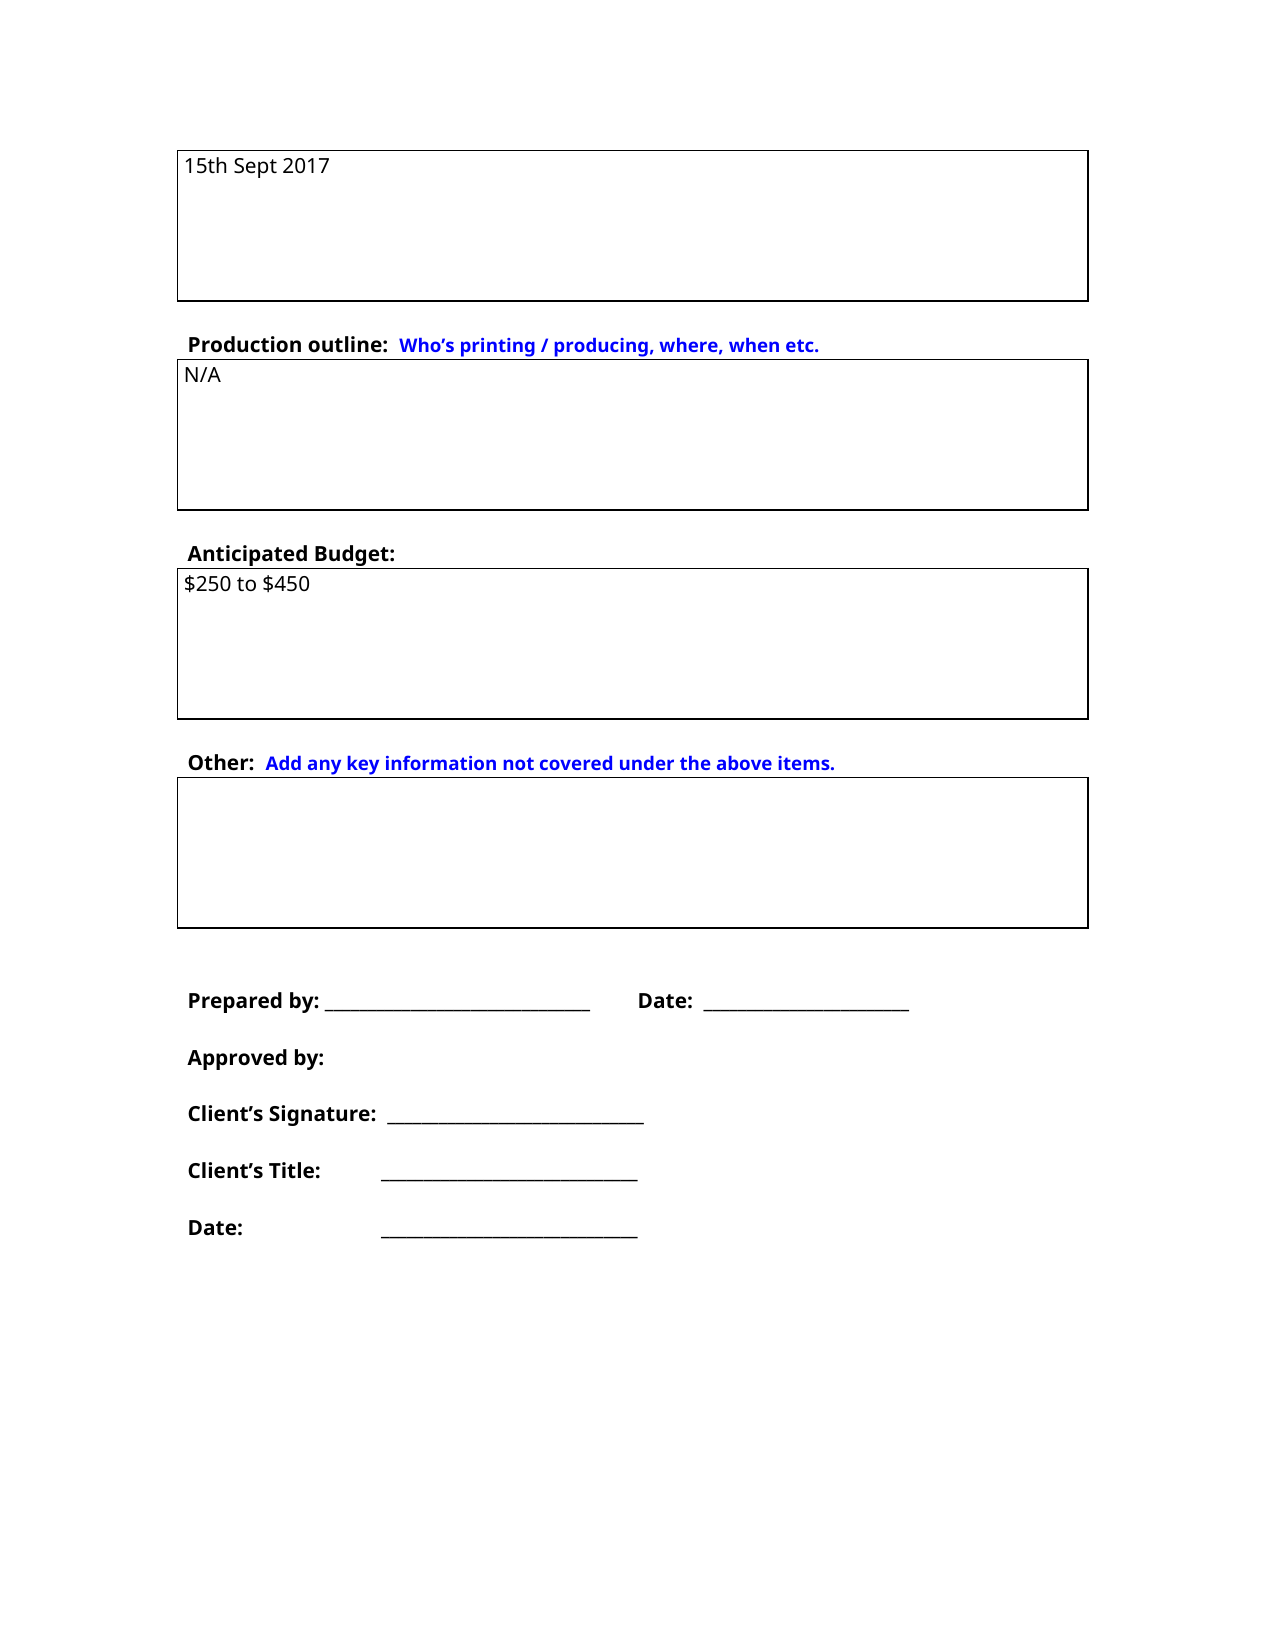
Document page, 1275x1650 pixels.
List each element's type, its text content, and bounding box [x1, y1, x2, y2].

table_header $250 to $450 [178, 569, 1087, 718]
text Anticipated Budget: [187, 539, 1087, 568]
text Approved by: [187, 1043, 1087, 1071]
text Other: Add any key information not covered under the above items. [187, 748, 1087, 777]
text Prepared by: _______________________________ Date: ________________________ [187, 986, 1087, 1014]
table_header [178, 778, 1087, 927]
text Date: ______________________________ [187, 1213, 1087, 1242]
text Production outline: Who’s printing / producing, where, when etc. [187, 331, 1087, 359]
text Client’s Title: ______________________________ [187, 1156, 1087, 1185]
table_header 15th Sept 2017 [178, 151, 1087, 300]
text Client’s Signature: ______________________________ [187, 1099, 1087, 1128]
table_header N/A [178, 360, 1087, 509]
